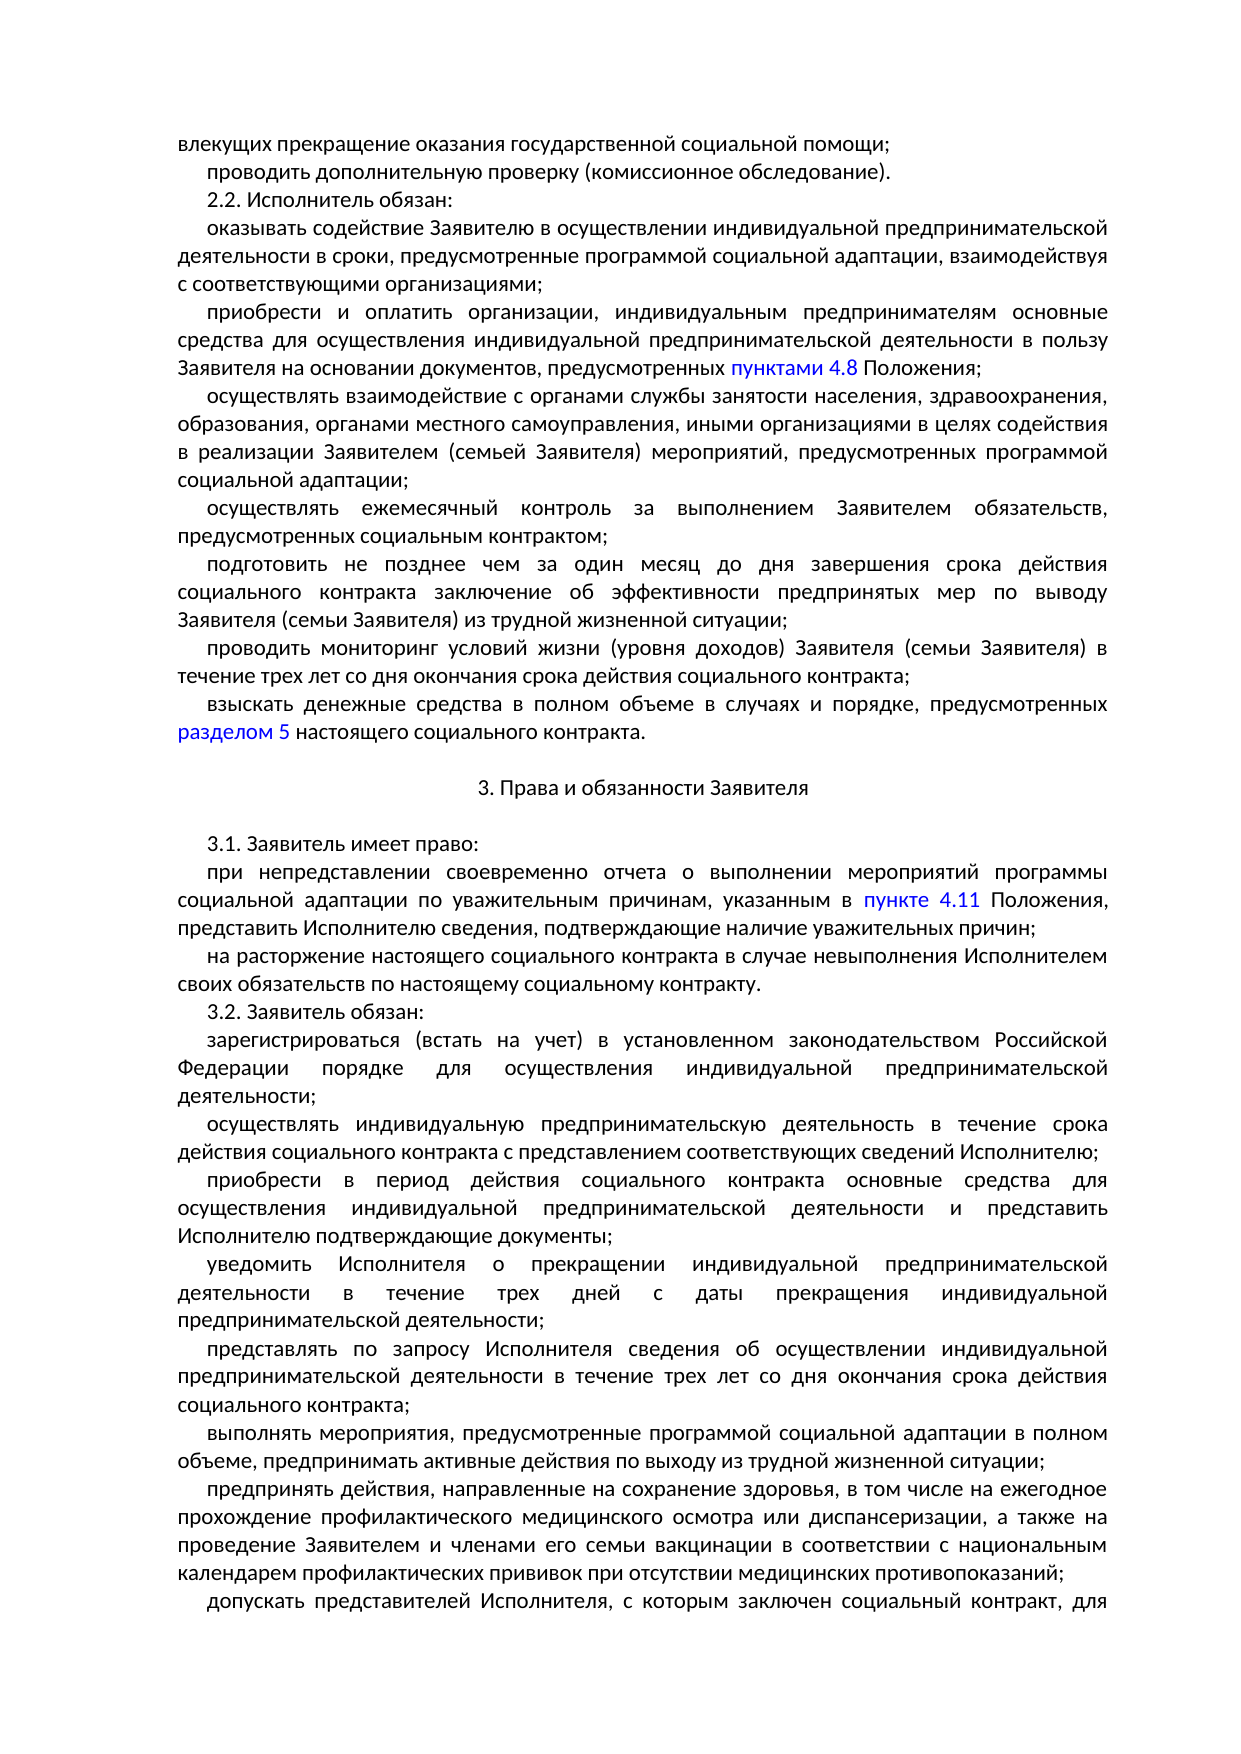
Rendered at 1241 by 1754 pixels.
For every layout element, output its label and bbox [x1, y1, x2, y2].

table_cell [171, 118, 1116, 1624]
